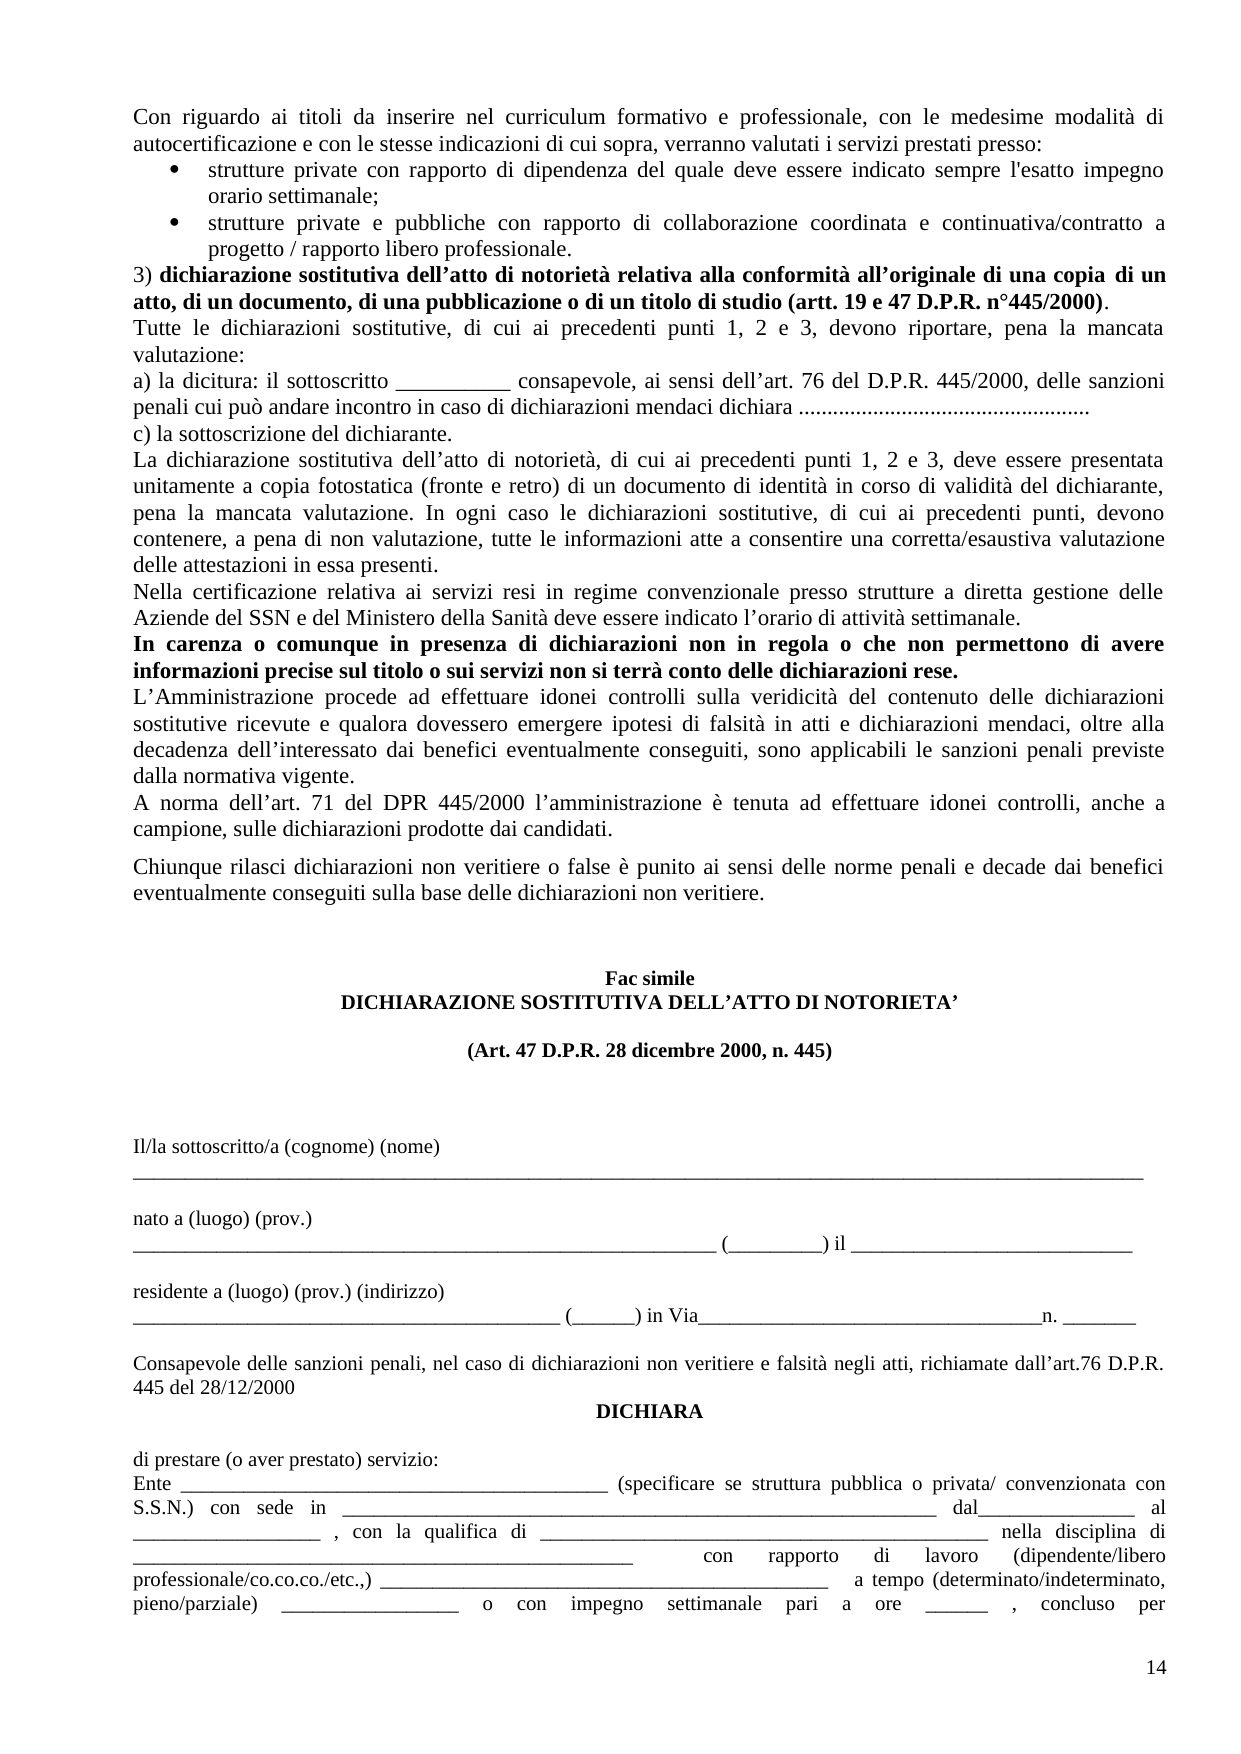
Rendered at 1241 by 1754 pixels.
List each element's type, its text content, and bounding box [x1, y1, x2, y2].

text 3) dichiarazione sostitutiva dell’atto di notorietà relativa alla conformità all’originale di una copia di un atto, di un documento, di una pubblicazione o di un titolo di studio (artt. 19 e 47 D.P.R. n°445/2000). [133, 262, 1166, 314]
text DICHIARA [133, 1399, 1166, 1423]
text a) la dicitura: il sottoscritto __________ consapevole, ai sensi dell’art. 76 del D.P.R. 445/2000, delle sanzioni penali cui può andare incontro in caso di dichiarazioni mendaci dichiara ................................................... [133, 367, 1166, 420]
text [133, 1471, 1166, 1615]
text nato a (luogo) (prov.) [133, 1206, 1166, 1230]
text Fac simile [133, 966, 1166, 990]
text di prestare (o aver prestato) servizio: [133, 1447, 1166, 1471]
text In carenza o comunque in presenza di dichiarazioni non in regola o che non permettono di avere informazioni precise sul titolo o sui servizi non si terrà conto delle dichiarazioni rese. [133, 631, 1166, 683]
text Con riguardo ai titoli da inserire nel curriculum formativo e professionale, con le medesime modalità di autocertificazione e con le stesse indicazioni di cui sopra, verranno valutati i servizi prestati presso: [133, 103, 1166, 156]
text Nella certificazione relativa ai servizi resi in regime convenzionale presso strutture a diretta gestione delle Aziende del SSN e del Ministero della Sanità deve essere indicato l’orario di attività settimanale. [133, 578, 1166, 631]
text Consapevole delle sanzioni penali, nel caso di dichiarazioni non veritiere e falsità negli atti, richiamate dall’art.76 D.P.R. 445 del 28/12/2000 [133, 1351, 1166, 1399]
text _________________________________________ (______) in Via_________________________________n. _______ [133, 1303, 1166, 1327]
text DICHIARAZIONE SOSTITUTIVA DELL’ATTO DI NOTORIETA’ [133, 990, 1166, 1014]
text Il/la sottoscritto/a (cognome) (nome) [133, 1134, 1166, 1158]
list strutture private e pubbliche con rapporto di collaborazione coordinata e continuativa/contratto a progetto / rapporto libero professionale. [170, 209, 1166, 262]
text ________________________________________________________ (_________) il ___________________________ [133, 1230, 1166, 1254]
text _________________________________________________________________________________________________ [133, 1158, 1166, 1182]
list strutture private con rapporto di dipendenza del quale deve essere indicato sempre l'esatto impegno orario settimanale; [170, 156, 1166, 209]
text c) la sottoscrizione del dichiarante. [133, 420, 1166, 446]
text La dichiarazione sostitutiva dell’atto di notorietà, di cui ai precedenti punti 1, 2 e 3, deve essere presentata unitamente a copia fotostatica (fronte e retro) di un documento di identità in corso di validità del dichiarante, pena la mancata valutazione. In ogni caso le dichiarazioni sostitutive, di cui ai precedenti punti, devono contenere, a pena di non valutazione, tutte le informazioni atte a consentire una corretta/esaustiva valutazione delle attestazioni in essa presenti. [133, 446, 1166, 578]
text (Art. 47 D.P.R. 28 dicembre 2000, n. 445) [133, 1038, 1166, 1062]
text Tutte le dichiarazioni sostitutive, di cui ai precedenti punti 1, 2 e 3, devono riportare, pena la mancata valutazione: [133, 314, 1166, 367]
text Chiunque rilasci dichiarazioni non veritiere o false è punito ai sensi delle norme penali e decade dai benefici eventualmente conseguiti sulla base delle dichiarazioni non veritiere. [133, 853, 1166, 906]
text L’Amministrazione procede ad effettuare idonei controlli sulla veridicità del contenuto delle dichiarazioni sostitutive ricevute e qualora dovessero emergere ipotesi di falsità in atti e dichiarazioni mendaci, oltre alla decadenza dell’interessato dai benefici eventualmente conseguiti, sono applicabili le sanzioni penali previste dalla normativa vigente. [133, 683, 1166, 789]
text residente a (luogo) (prov.) (indirizzo) [133, 1278, 1166, 1303]
text A norma dell’art. 71 del DPR 445/2000 l’amministrazione è tenuta ad effettuare idonei controlli, anche a campione, sulle dichiarazioni prodotte dai candidati. [133, 789, 1166, 841]
